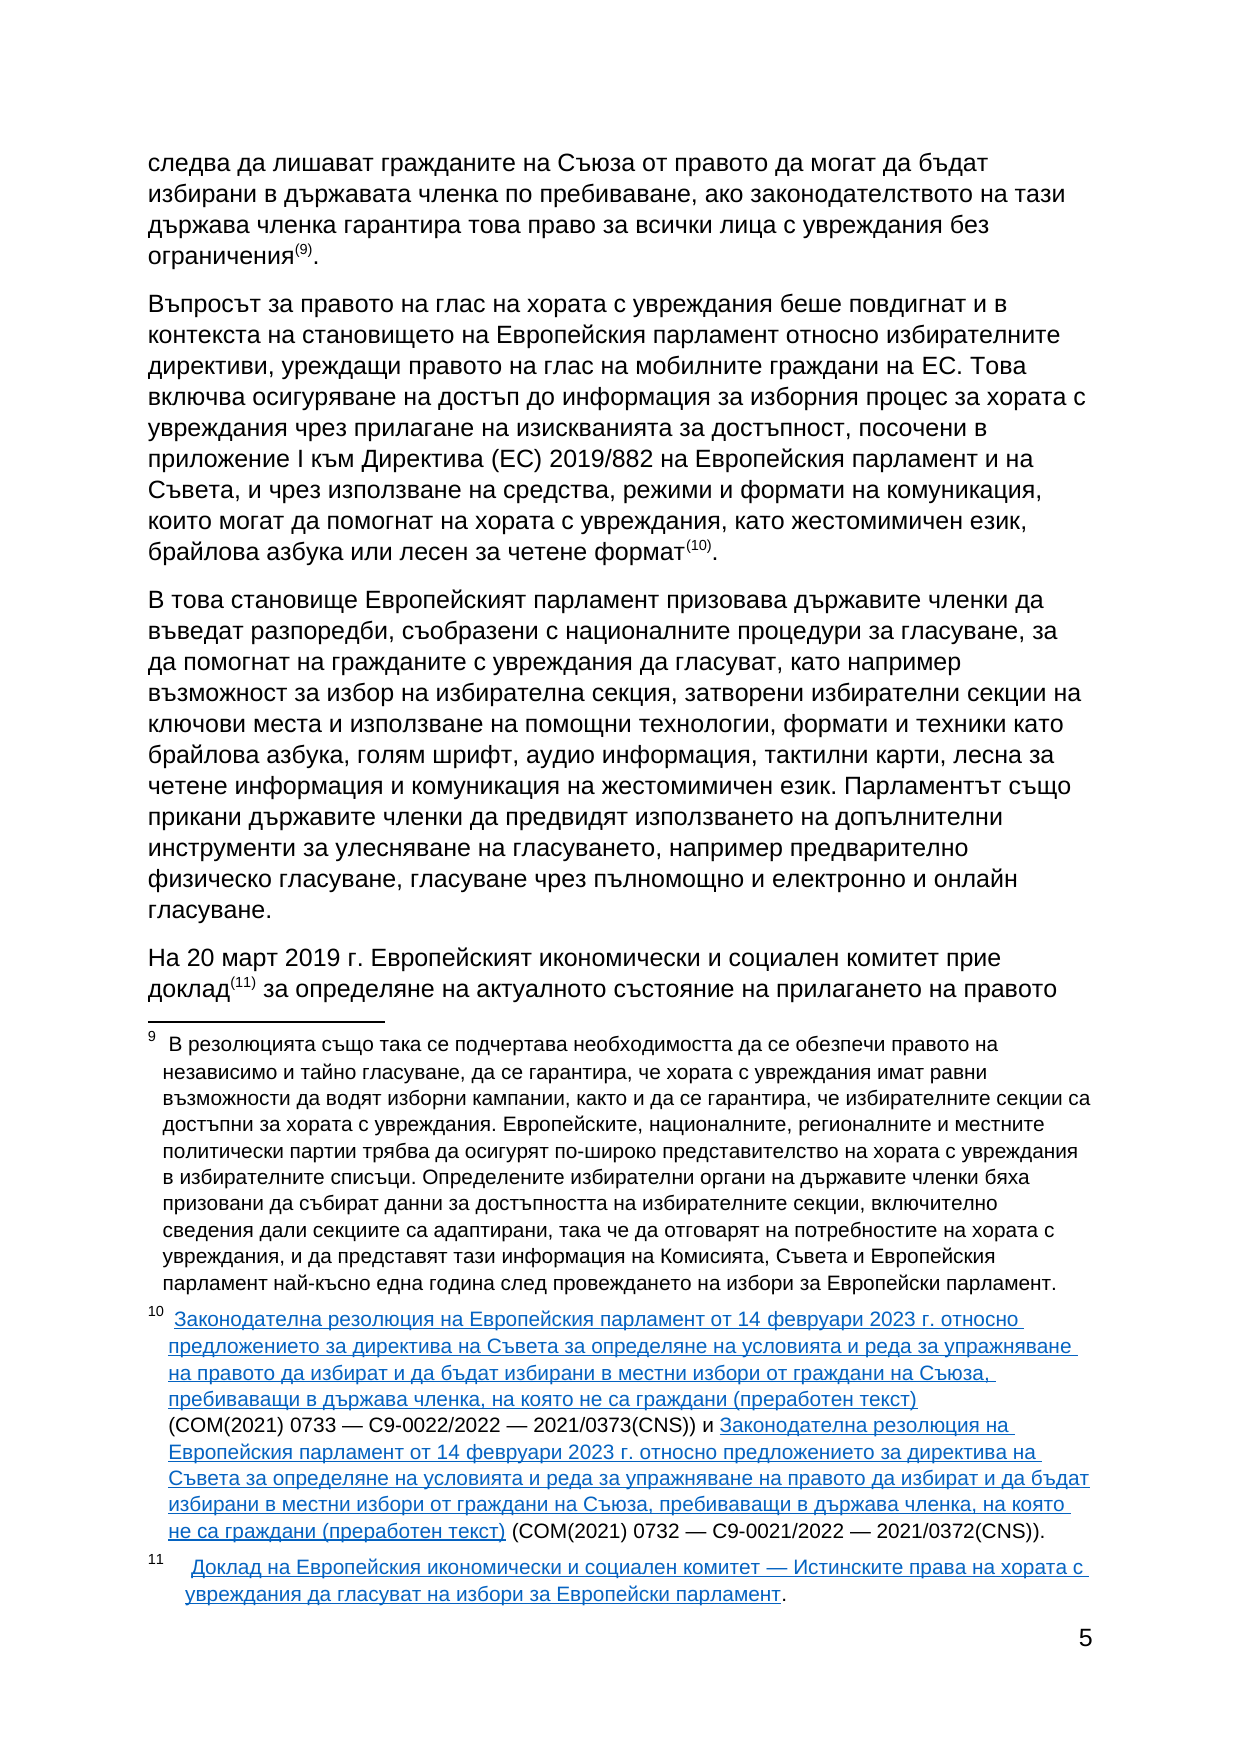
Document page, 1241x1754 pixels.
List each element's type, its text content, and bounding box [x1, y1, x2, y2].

text В това становище Европейският парламент призовава държавите членки да въведат разпоредби, съобразени с националните процедури за гласуване, за да помогнат на гражданите с увреждания да гласуват, като например възможност за избор на избирателна секция, затворени избирателни секции на ключови места и използване на помощни технологии, формати и техники като брайлова азбука, голям шрифт, аудио информация, тактилни карти, лесна за четене информация и комуникация на жестомимичен език. Парламентът също прикани държавите членки да предвидят използването на допълнителни инструменти за улесняване на гласуването, например предварително физическо гласуване, гласуване чрез пълномощно и електронно и онлайн гласуване. [148, 584, 1092, 924]
text Съвсем наскоро в Резолюция на Европейския парламент от 13 декември 2022 г. към равни права за хората с увреждания (2022/2026(INI))() беше отправен призив за изменение на европейското избирателно право, както и на всяко съответно национално законодателство, за да се гарантира, че всички хора с увреждания могат да гласуват и да се кандидатират на изборите наравно с останалите. Парламентът подчерта, че решенията за лишаване от дееспособност поради увреждане, взети от държавата членка по произход, не следва да лишават гражданите на Съюза от правото да могат да бъдат избирани в държавата членка по пребиваване, ако законодателството на тази държава членка гарантира това право за всички лица с увреждания без ограничения(). [148, 148, 1092, 269]
text Въпросът за правото на глас на хората с увреждания беше повдигнат и в контекста на становището на Европейския парламент относно избирателните директиви, уреждащи правото на глас на мобилните граждани на ЕС. Това включва осигуряване на достъп до информация за изборния процес за хората с увреждания чрез прилагане на изискванията за достъпност, посочени в приложение I към Директива (ЕС) 2019/882 на Европейския парламент и на Съвета, и чрез използване на средства, режими и формати на комуникация, които могат да помогнат на хората с увреждания, като жестомимичен език, брайлова азбука или лесен за четене формат(). [148, 288, 1092, 566]
